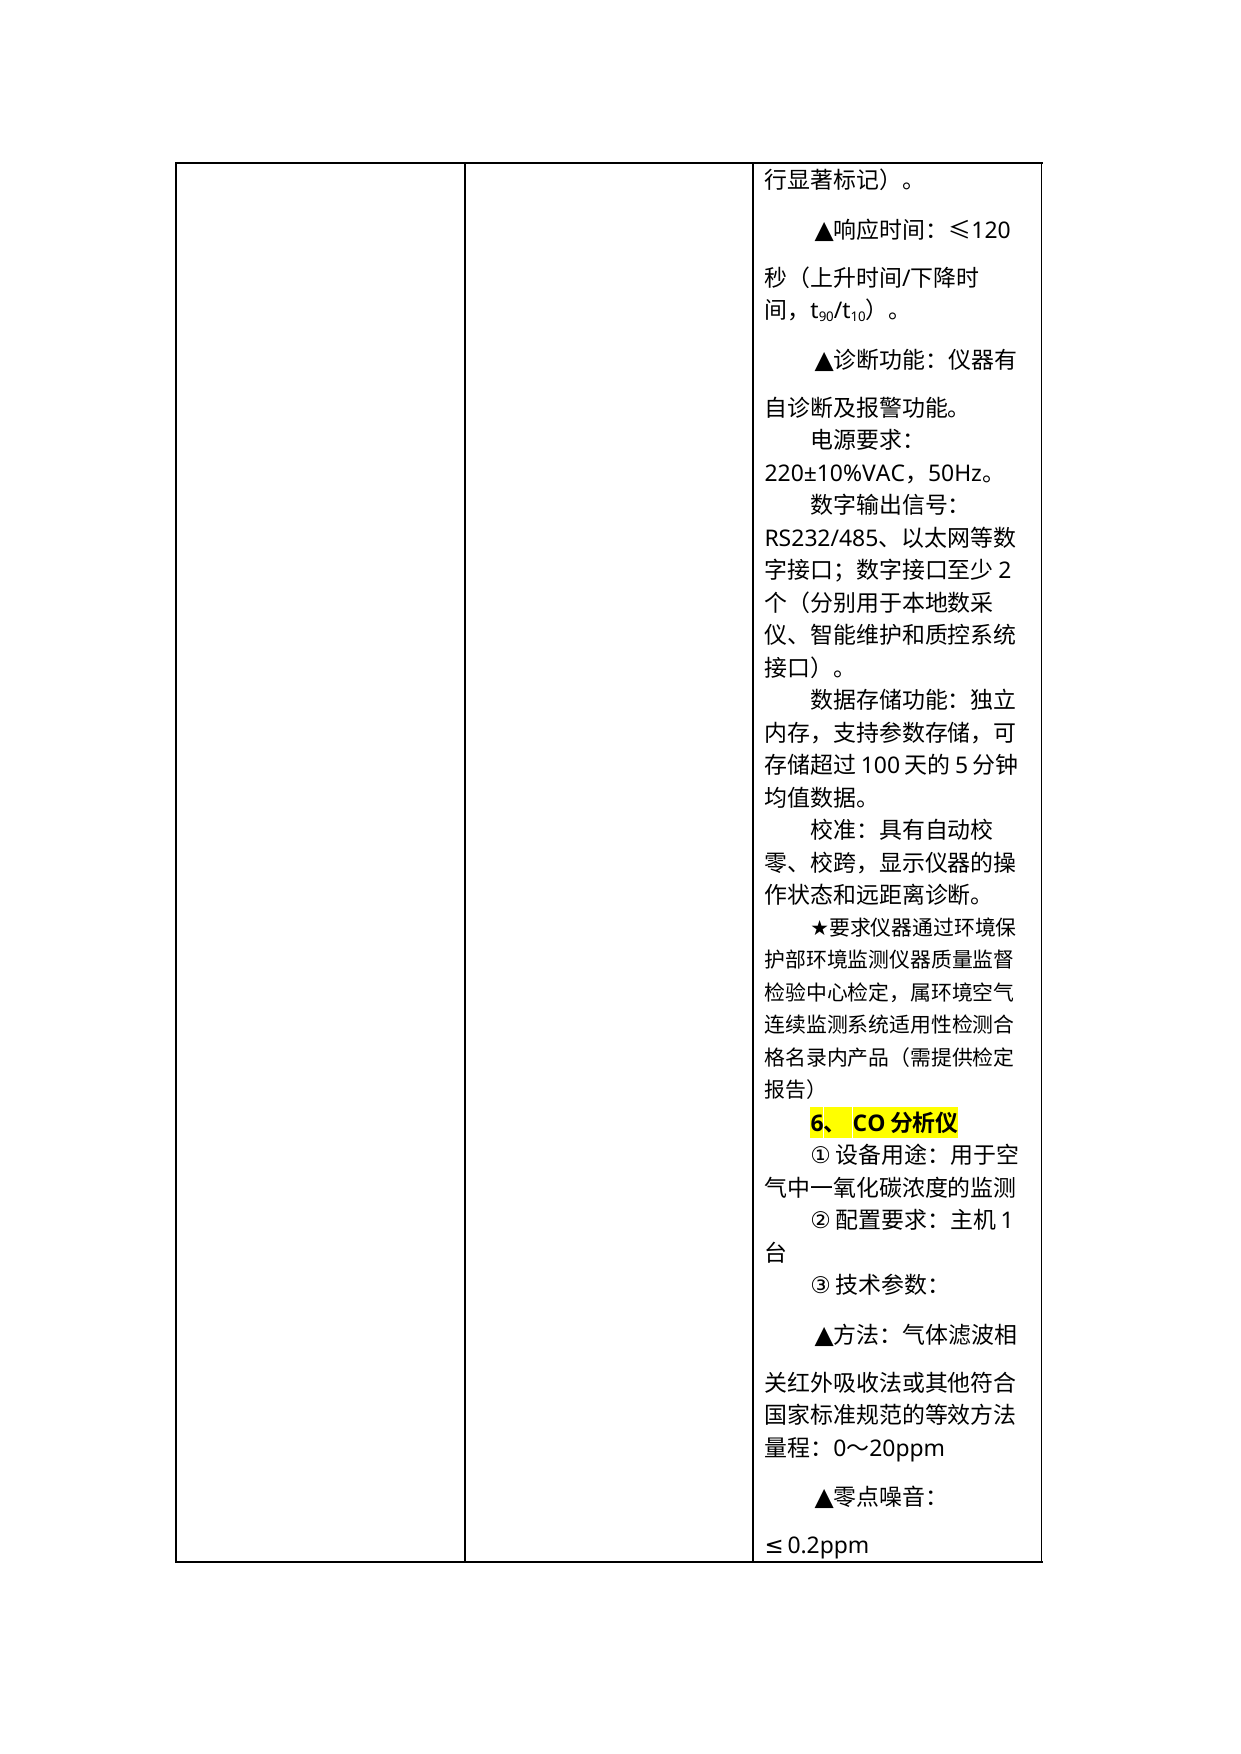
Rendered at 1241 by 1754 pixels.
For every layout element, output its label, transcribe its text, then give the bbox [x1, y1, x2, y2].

table_cell [466, 164, 752, 1561]
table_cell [754, 164, 1041, 1561]
table_cell 2 [177, 164, 464, 1561]
